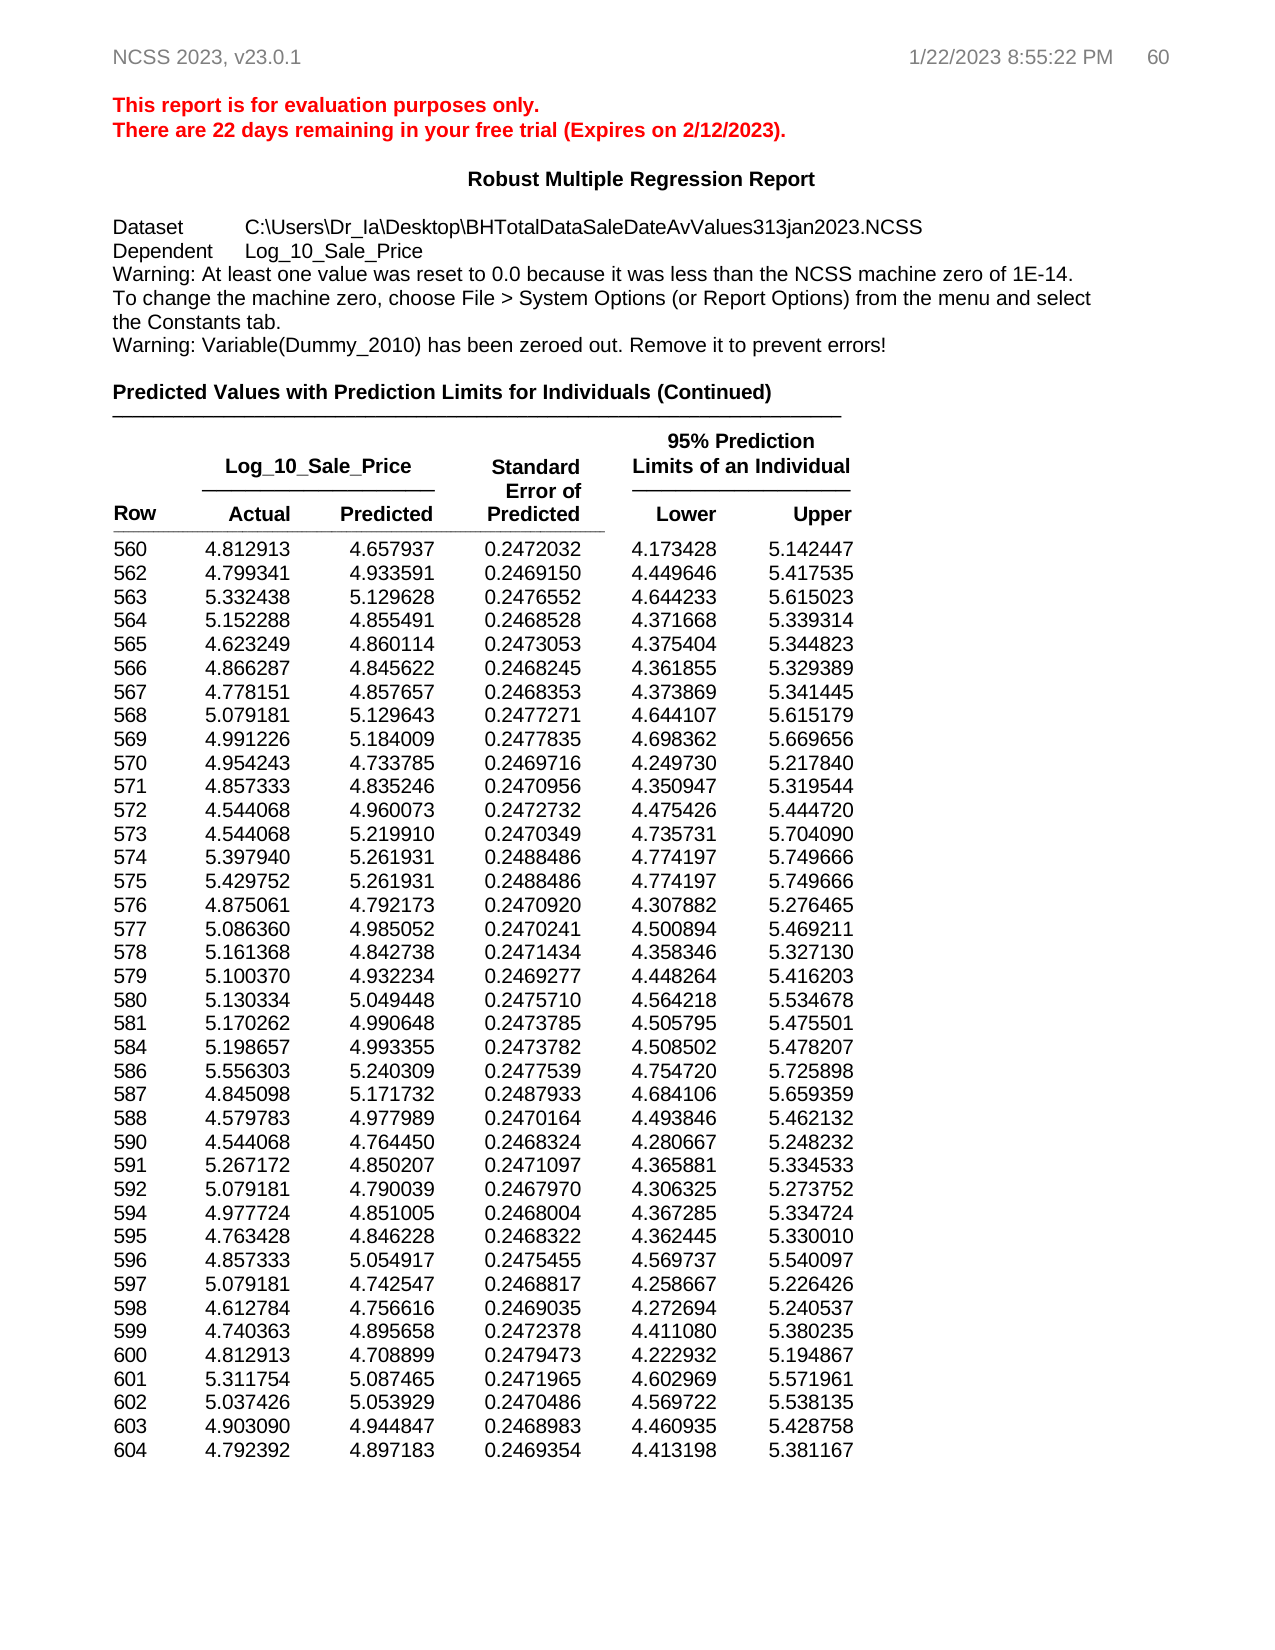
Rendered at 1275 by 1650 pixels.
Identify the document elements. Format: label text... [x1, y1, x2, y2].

text ──────────────────────────────────────────────────────────────────────── [112, 404, 1181, 428]
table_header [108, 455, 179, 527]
text Predicted Values with Prediction Limits for Individuals (Continued) [112, 381, 1181, 404]
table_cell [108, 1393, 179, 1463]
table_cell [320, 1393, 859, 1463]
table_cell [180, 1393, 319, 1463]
text 95% Prediction [667, 429, 1181, 453]
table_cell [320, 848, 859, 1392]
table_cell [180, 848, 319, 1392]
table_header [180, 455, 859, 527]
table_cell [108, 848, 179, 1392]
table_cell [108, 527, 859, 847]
